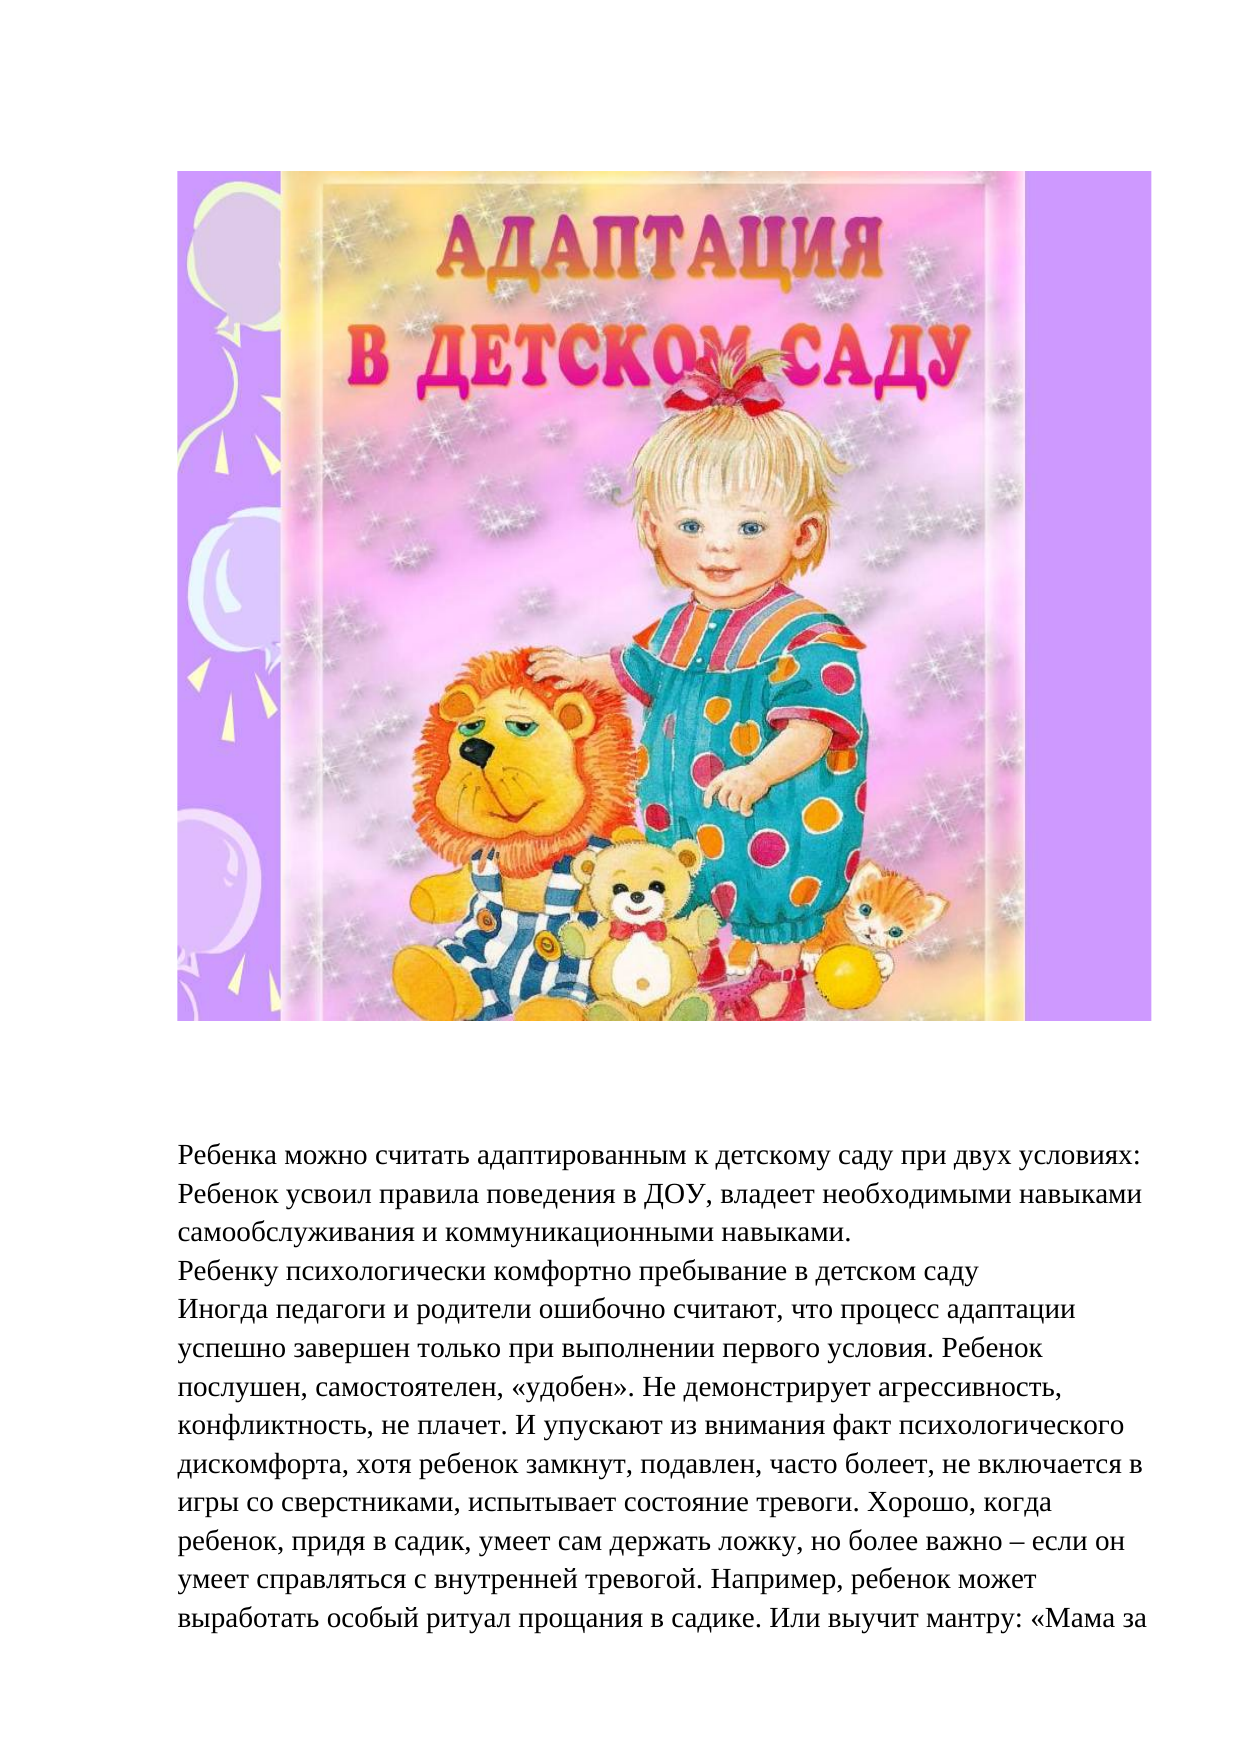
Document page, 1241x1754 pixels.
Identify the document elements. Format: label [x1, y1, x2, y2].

text [177, 1137, 1152, 1633]
picture [177, 171, 1152, 1021]
